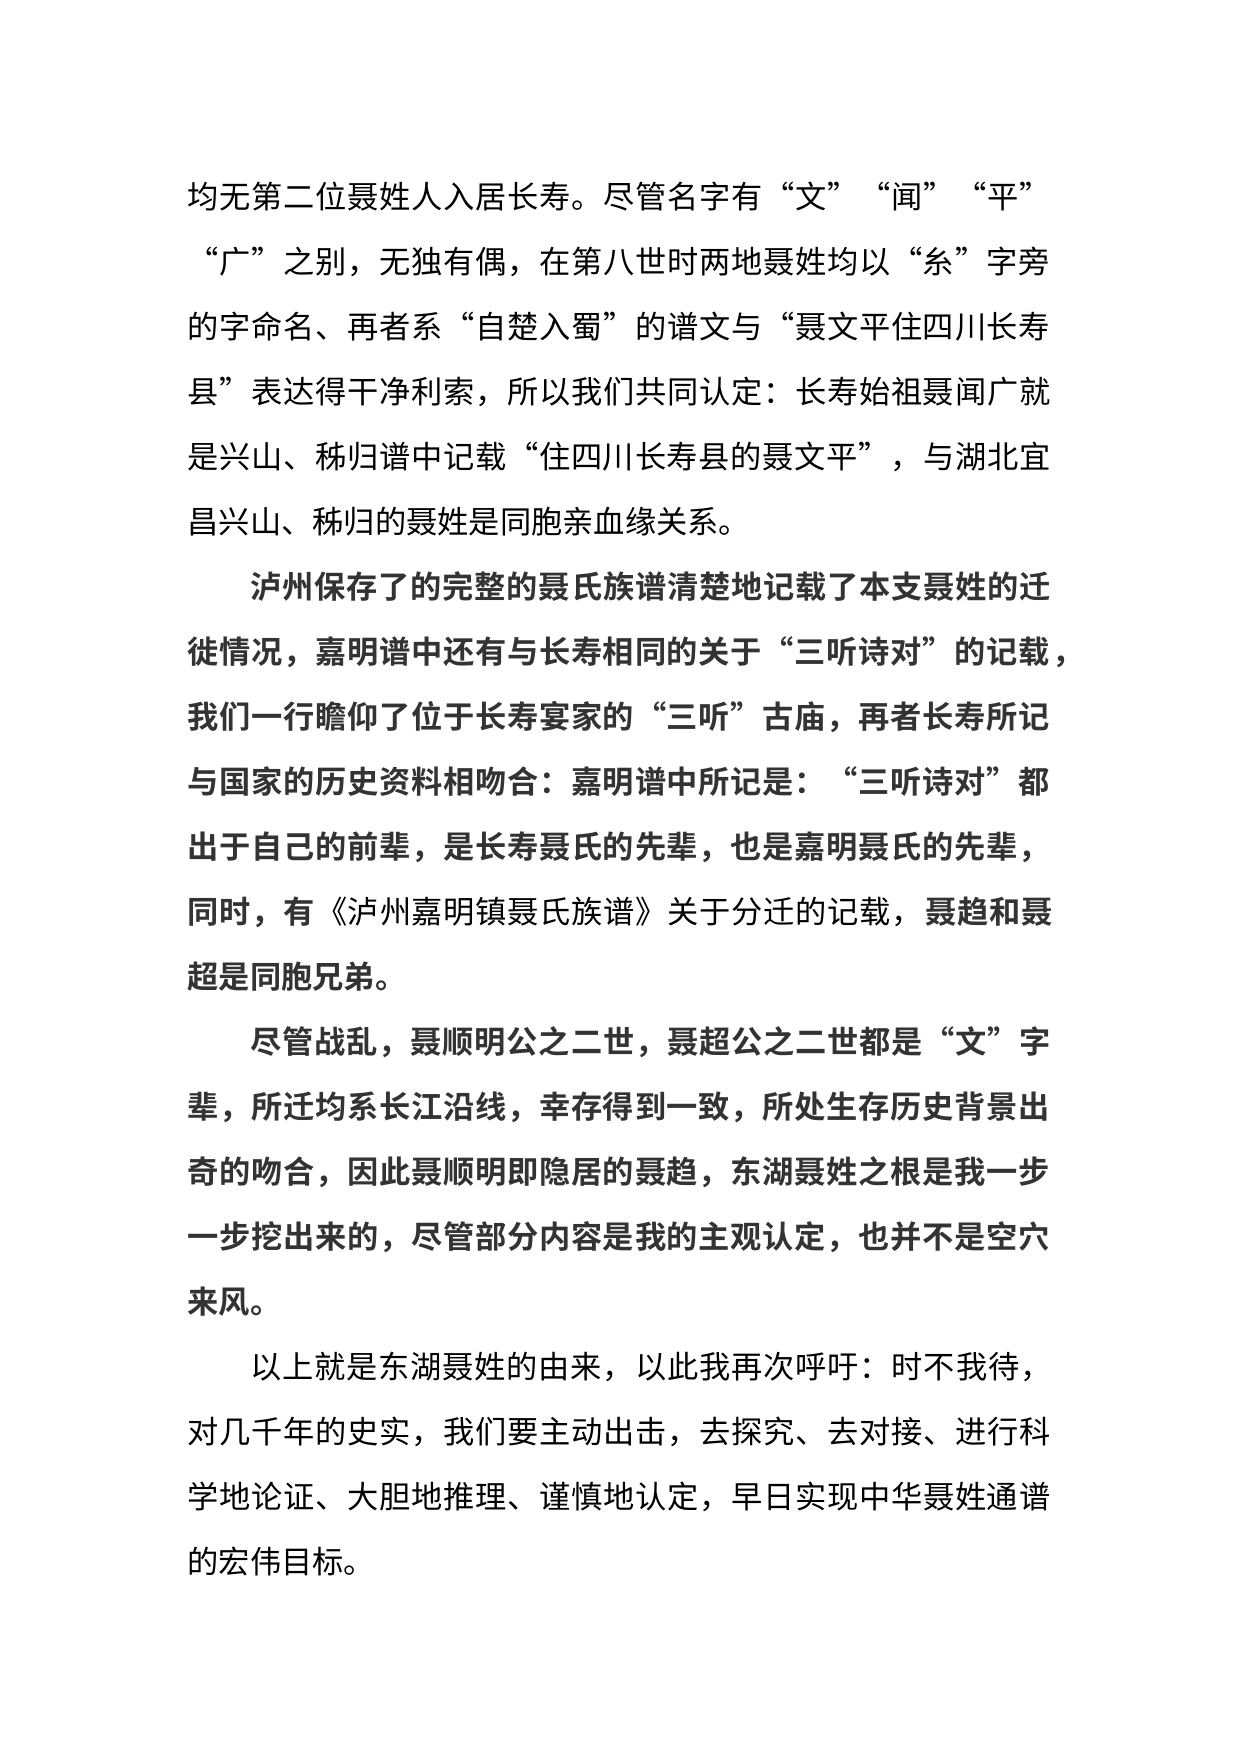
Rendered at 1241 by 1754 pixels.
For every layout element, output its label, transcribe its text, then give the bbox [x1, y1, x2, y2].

text 尽管战乱，聂顺明公之二世，聂超公之二世都是“文”字辈，所迁均系长江沿线，幸存得到一致，所处生存历史背景出奇的吻合，因此聂顺明即隐居的聂趋，东湖聂姓之根是我一步一步挖出来的，尽管部分内容是我的主观认定，也并不是空穴来风。 [187, 1007, 1053, 1332]
text 泸州保存了的完整的聂氏族谱清楚地记载了本支聂姓的迁徙情况，嘉明谱中还有与长寿相同的关于“三听诗对”的记载，我们一行瞻仰了位于长寿宴家的“三听”古庙，再者长寿所记与国家的历史资料相吻合：嘉明谱中所记是：“三听诗对”都出于自己的前辈，是长寿聂氏的先辈，也是嘉明聂氏的先辈，同时，有《泸州嘉明镇聂氏族谱》关于分迁的记载，聂趋和聂超是同胞兄弟。 [187, 552, 1053, 1007]
text 以上就是东湖聂姓的由来，以此我再次呼吁：时不我待，对几千年的史实，我们要主动出击，去探究、去对接、进行科学地论证、大胆地推理、谨慎地认定，早日实现中华聂姓通谱的宏伟目标。 [187, 1332, 1053, 1592]
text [187, 162, 1053, 552]
